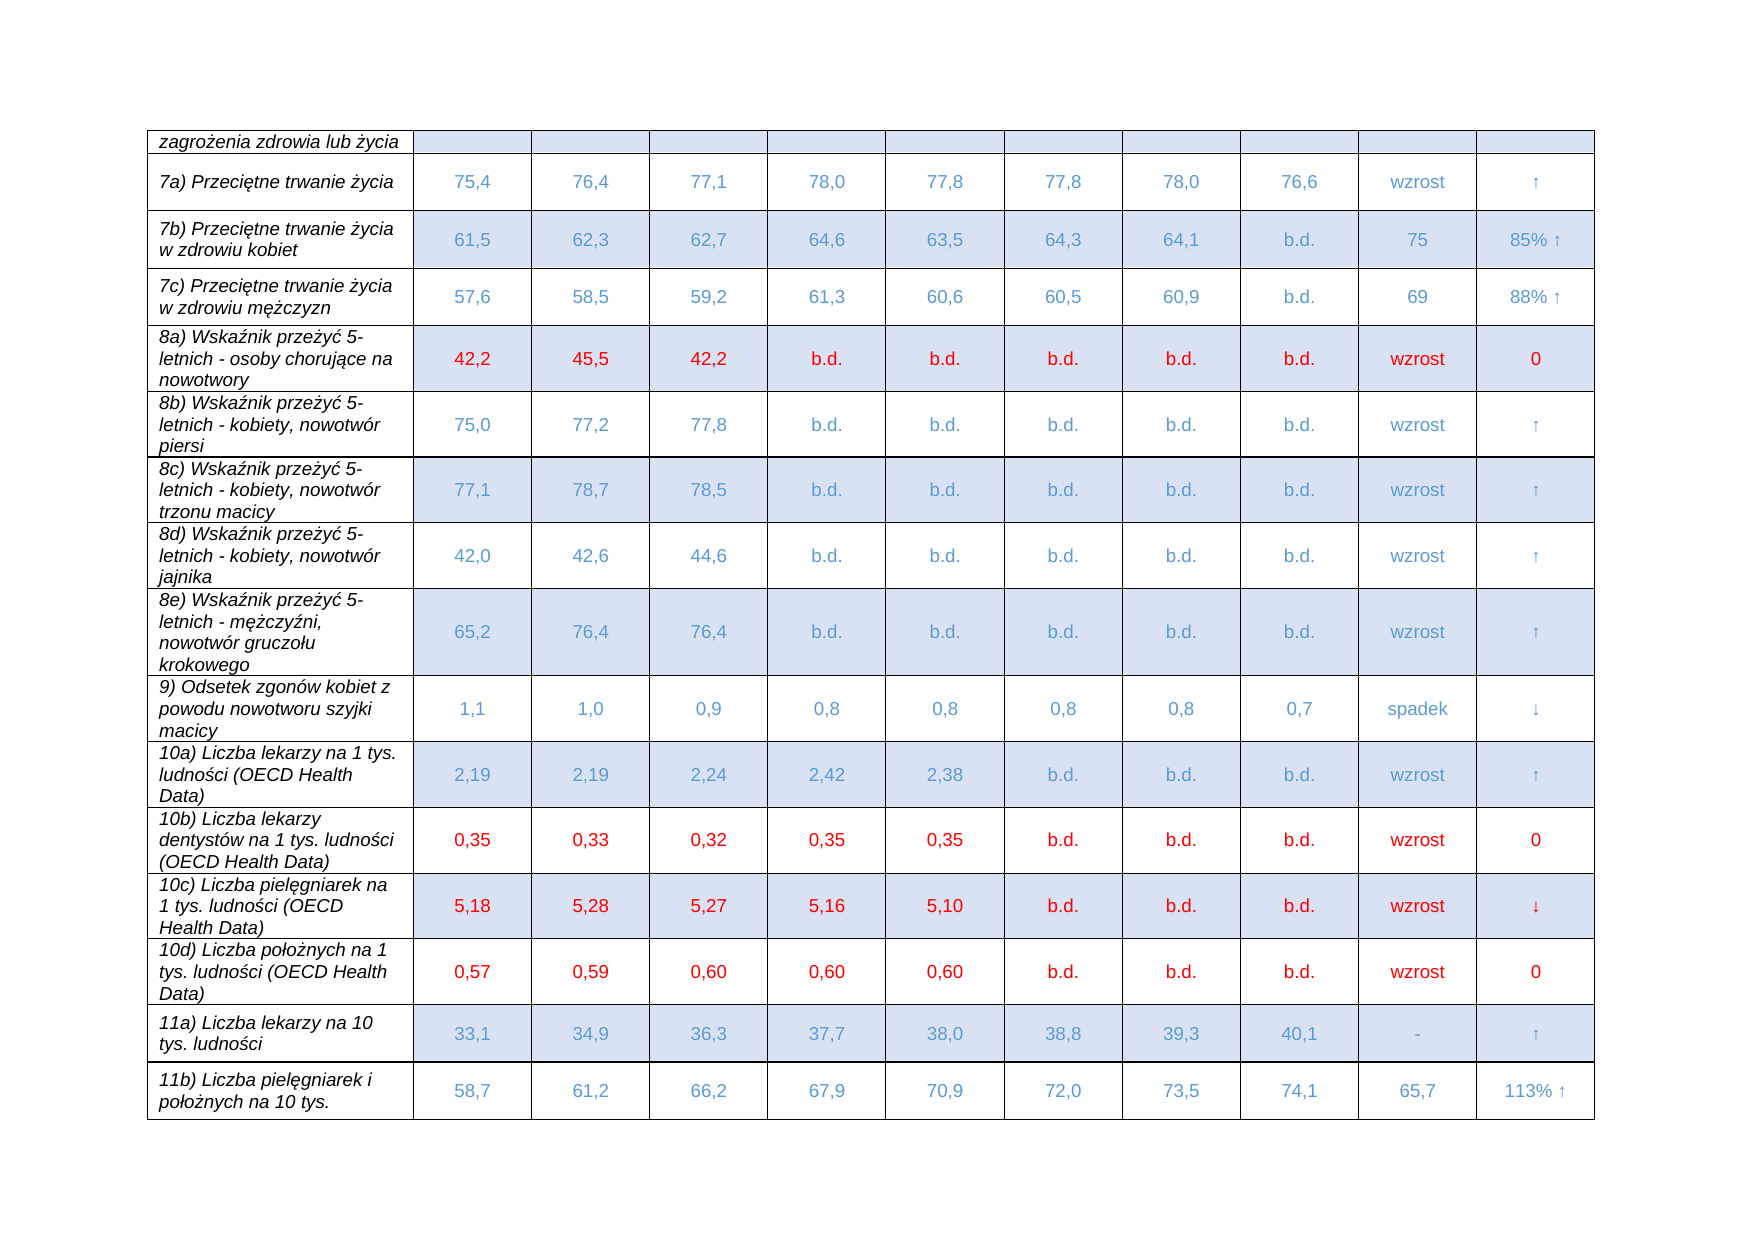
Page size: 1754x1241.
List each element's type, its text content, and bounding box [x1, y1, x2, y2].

table_cell 10a) Liczba lekarzy na 1 tys. ludności (OECD Health Data) [148, 742, 413, 807]
table_cell 38,0 [886, 1005, 1004, 1061]
table_cell 1,0 [532, 676, 649, 741]
table_cell ↑ [1477, 742, 1594, 807]
table_cell 42,2 [414, 326, 531, 391]
table_cell 64,3 [1005, 211, 1122, 267]
table_cell ↑ [1477, 1005, 1594, 1061]
table_cell 88% ↑ [1477, 269, 1594, 325]
table_cell 5,10 [886, 874, 1004, 938]
table_cell b.d. [1005, 874, 1122, 938]
table_cell b.d. [886, 392, 1004, 456]
table_cell 77,1 [414, 458, 531, 522]
table_cell 58,7 [414, 1063, 531, 1119]
table_cell 77,8 [1005, 154, 1122, 210]
table_cell b.d. [886, 458, 1004, 522]
table_cell b.d. [1005, 808, 1122, 872]
table_cell 72,0 [1005, 1063, 1122, 1119]
table_cell b.d. [1241, 939, 1358, 1004]
table_cell b.d. [414, 131, 531, 152]
table_cell 90 [650, 131, 767, 152]
table_cell ↑ [1477, 458, 1594, 522]
table_cell 77,8 [886, 154, 1004, 210]
table_cell 0,7 [1241, 676, 1358, 741]
table_cell 62,3 [532, 211, 649, 267]
table_cell 0 [1477, 939, 1594, 1004]
table_cell 67,9 [768, 1063, 885, 1119]
table_cell wzrost [1359, 589, 1476, 675]
table_cell b.d. [1241, 458, 1358, 522]
table_cell wzrost [1359, 939, 1476, 1004]
table_cell 8c) Wskaźnik przeżyć 5-letnich - kobiety, nowotwór trzonu macicy [148, 458, 413, 522]
table_cell 77,1 [650, 154, 767, 210]
table_cell b.d. [1005, 458, 1122, 522]
table_cell 42,6 [532, 523, 649, 588]
table_cell 0 [1477, 326, 1594, 391]
table_cell 80% ↑ [1477, 131, 1594, 152]
table_cell 9) Odsetek zgonów kobiet z powodu nowotworu szyjki macicy [148, 676, 413, 741]
table_cell ↑ [1477, 392, 1594, 456]
table_cell b.d. [886, 326, 1004, 391]
table_cell 78,5 [650, 458, 767, 522]
table_cell 42,2 [650, 326, 767, 391]
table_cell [148, 131, 413, 152]
table_cell 8e) Wskaźnik przeżyć 5-letnich - mężczyźni, nowotwór gruczołu krokowego [148, 589, 413, 675]
table_cell 5,28 [532, 874, 649, 938]
table_cell ↓ [1477, 874, 1594, 938]
table_cell 77,8 [650, 392, 767, 456]
table_cell b.d. [768, 326, 885, 391]
table_cell 0,8 [768, 676, 885, 741]
table_cell 61,5 [414, 211, 531, 267]
table_cell ↑ [1477, 523, 1594, 588]
table_cell 69 [1359, 269, 1476, 325]
table_cell 2,38 [886, 742, 1004, 807]
table_cell 2,24 [650, 742, 767, 807]
table_cell 70,9 [886, 1063, 1004, 1119]
table_cell wzrost [1359, 154, 1476, 210]
table_cell b.d. [1123, 326, 1240, 391]
table_cell 82 [886, 131, 1004, 152]
table_cell ↓ [1477, 676, 1594, 741]
table_cell ↑ [1477, 154, 1594, 210]
table_cell 0,59 [532, 939, 649, 1004]
table_cell b.d. [1241, 742, 1358, 807]
table_cell 33,1 [414, 1005, 531, 1061]
table_cell b.d. [1005, 742, 1122, 807]
table_cell b.d. [1241, 269, 1358, 325]
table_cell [148, 1063, 413, 1119]
table_cell 78,0 [768, 154, 885, 210]
table_cell 113% ↑ [1477, 1063, 1594, 1119]
table_cell b.d. [1241, 808, 1358, 872]
table_cell 39,3 [1123, 1005, 1240, 1061]
table_cell b.d. [1241, 589, 1358, 675]
table_cell wzrost [1359, 523, 1476, 588]
table_cell 2,42 [768, 742, 885, 807]
table_cell 60,5 [1005, 269, 1122, 325]
table_cell wzrost [1359, 742, 1476, 807]
table_cell 57,6 [414, 269, 531, 325]
table_cell 0,8 [1123, 676, 1240, 741]
table_cell 75,4 [414, 154, 531, 210]
table_cell wzrost [1359, 808, 1476, 872]
table_cell 10d) Liczba położnych na 1 tys. ludności (OECD Health Data) [148, 939, 413, 1004]
table_cell wzrost [1359, 326, 1476, 391]
table_cell 91 [532, 131, 649, 152]
table_cell b.d. [1005, 392, 1122, 456]
table_cell b.d. [1123, 523, 1240, 588]
table_cell 7b) Przeciętne trwanie życia w zdrowiu kobiet [148, 211, 413, 267]
table_cell b.d. [1123, 458, 1240, 522]
table_cell 96 [1359, 131, 1476, 152]
table_cell b.d. [1241, 874, 1358, 938]
table_cell 1,1 [414, 676, 531, 741]
table_cell 78,0 [1123, 154, 1240, 210]
table_cell 38,8 [1005, 1005, 1122, 1061]
table_cell 0,8 [1005, 676, 1122, 741]
table_cell b.d. [1005, 326, 1122, 391]
table_cell 8d) Wskaźnik przeżyć 5-letnich - kobiety, nowotwór jajnika [148, 523, 413, 588]
table_cell 75,0 [414, 392, 531, 456]
table_cell 2,19 [532, 742, 649, 807]
table_cell 64,6 [768, 211, 885, 267]
table_cell 65,7 [1359, 1063, 1476, 1119]
table_cell 59,2 [650, 269, 767, 325]
table_cell b.d. [768, 392, 885, 456]
table_cell 62,7 [650, 211, 767, 267]
table_cell 7a) Przeciętne trwanie życia [148, 154, 413, 210]
table_cell ↑ [1477, 589, 1594, 675]
table_cell b.d. [1005, 939, 1122, 1004]
table_cell 5,18 [414, 874, 531, 938]
table_cell 11a) Liczba lekarzy na 10 tys. ludności [148, 1005, 413, 1061]
table_cell 63,5 [886, 211, 1004, 267]
table_cell 77,2 [532, 392, 649, 456]
table_cell 10b) Liczba lekarzy dentystów na 1 tys. ludności (OECD Health Data) [148, 808, 413, 872]
table_cell 0,57 [414, 939, 531, 1004]
table_cell b.d. [1241, 211, 1358, 267]
table_cell 37,7 [768, 1005, 885, 1061]
table_cell 0,60 [768, 939, 885, 1004]
table_cell 5,27 [650, 874, 767, 938]
table_cell b.d. [1123, 742, 1240, 807]
table_cell b.d. [1123, 939, 1240, 1004]
table_cell 2,19 [414, 742, 531, 807]
table_cell b.d. [1241, 131, 1358, 152]
table_cell 8b) Wskaźnik przeżyć 5-letnich - kobiety, nowotwór piersi [148, 392, 413, 456]
table_cell 61,3 [768, 269, 885, 325]
table_cell 85% ↑ [1477, 211, 1594, 267]
table_cell b.d. [1123, 589, 1240, 675]
table_cell 0,32 [650, 808, 767, 872]
table_cell spadek [1359, 676, 1476, 741]
table_cell 5,16 [768, 874, 885, 938]
table_cell b.d. [768, 458, 885, 522]
table_cell 0,33 [532, 808, 649, 872]
table_cell 42,0 [414, 523, 531, 588]
table_cell 66,2 [650, 1063, 767, 1119]
table_cell 64,1 [1123, 211, 1240, 267]
table_cell 8a) Wskaźnik przeżyć 5-letnich - osoby chorujące na nowotwory [148, 326, 413, 391]
table_cell wzrost [1359, 392, 1476, 456]
table_cell 76,4 [532, 154, 649, 210]
table_cell 36,3 [650, 1005, 767, 1061]
table_cell 34,9 [532, 1005, 649, 1061]
table_cell b.d. [1123, 808, 1240, 872]
table_cell - [1359, 1005, 1476, 1061]
table_cell 0,35 [768, 808, 885, 872]
table_cell b.d. [1123, 392, 1240, 456]
table_cell 7c) Przeciętne trwanie życia w zdrowiu mężczyzn [148, 269, 413, 325]
table_cell 76,4 [532, 589, 649, 675]
table_cell b.d. [1241, 392, 1358, 456]
table_cell 44,6 [650, 523, 767, 588]
table_cell wzrost [1359, 458, 1476, 522]
table_cell 60,9 [1123, 269, 1240, 325]
table_cell 58,5 [532, 269, 649, 325]
table_cell wzrost [1359, 874, 1476, 938]
table_cell 0,35 [886, 808, 1004, 872]
table_cell b.d. [1123, 874, 1240, 938]
table_cell 0,60 [650, 939, 767, 1004]
table_cell 40,1 [1241, 1005, 1358, 1061]
table_cell b.d. [1241, 326, 1358, 391]
table_cell b.d. [768, 589, 885, 675]
table_cell 10c) Liczba pielęgniarek na 1 tys. ludności (OECD Health Data) [148, 874, 413, 938]
table_cell 78,7 [532, 458, 649, 522]
table_cell 89 [768, 131, 885, 152]
table_cell b.d. [1005, 523, 1122, 588]
table_cell 74,1 [1241, 1063, 1358, 1119]
table_cell b.d. [768, 523, 885, 588]
table_cell 72 [1005, 131, 1122, 152]
table_cell 0,9 [650, 676, 767, 741]
table_cell 0,35 [414, 808, 531, 872]
table_cell 65,2 [414, 589, 531, 675]
table_cell 45,5 [532, 326, 649, 391]
table_cell 75 [1359, 211, 1476, 267]
table_cell 77 [1123, 131, 1240, 152]
table_cell 60,6 [886, 269, 1004, 325]
table_cell b.d. [1241, 523, 1358, 588]
table_cell b.d. [886, 589, 1004, 675]
table_cell 0,8 [886, 676, 1004, 741]
table_cell 73,5 [1123, 1063, 1240, 1119]
table_cell 0,60 [886, 939, 1004, 1004]
table_cell b.d. [1005, 589, 1122, 675]
table_cell 76,6 [1241, 154, 1358, 210]
table_cell 0 [1477, 808, 1594, 872]
table_cell 61,2 [532, 1063, 649, 1119]
table_cell 76,4 [650, 589, 767, 675]
table_cell b.d. [886, 523, 1004, 588]
